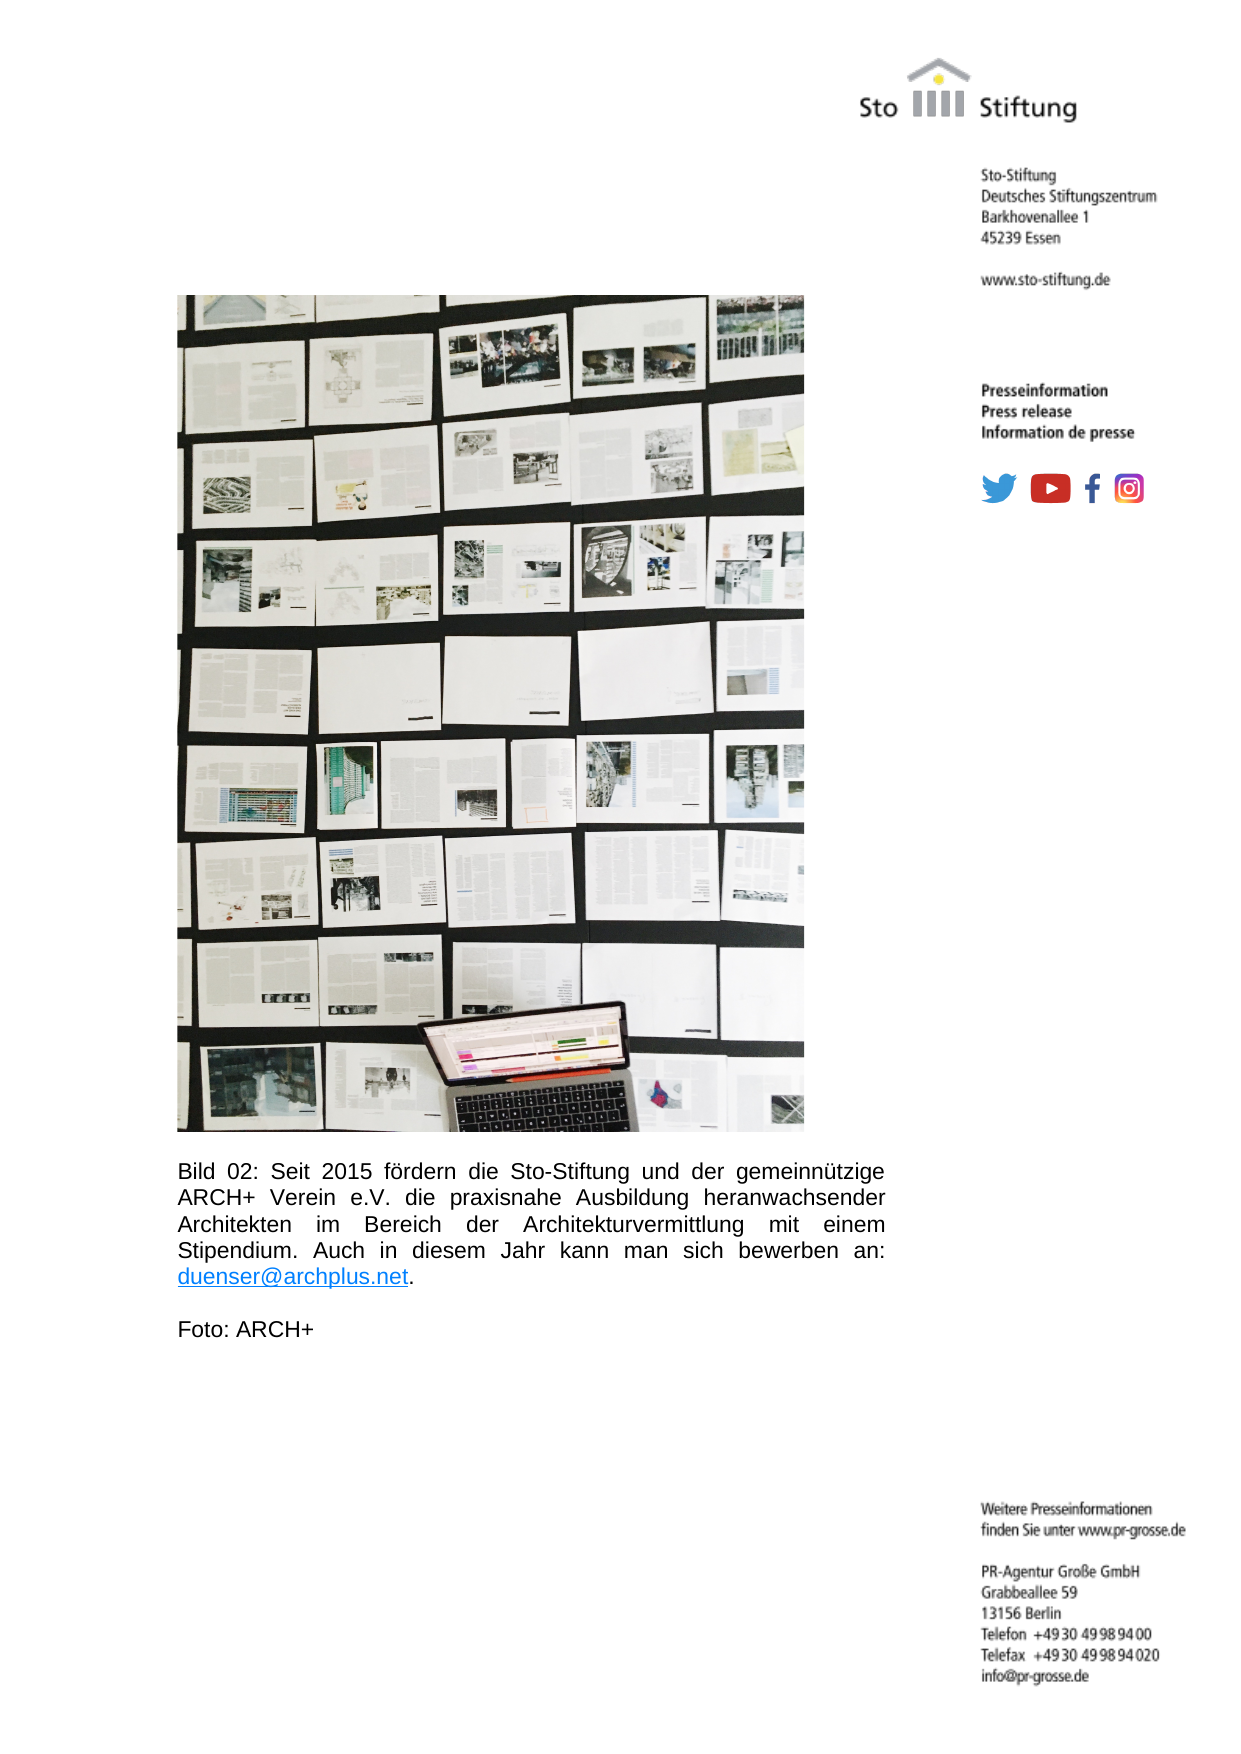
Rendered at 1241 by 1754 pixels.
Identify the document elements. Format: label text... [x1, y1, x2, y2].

text Foto: ARCH+ [177, 1316, 886, 1342]
picture [177, 295, 805, 1132]
text Bild 02: Seit 2015 fördern die Sto-Stiftung und der gemeinnützige ARCH+ Verein e.V. die praxisnahe Ausbildung heranwachsender Architekten im Bereich der Architekturvermittlung mit einem Stipendium. Auch in diesem Jahr kann man sich bewerben an: duenser@archplus.net. [177, 1158, 886, 1289]
picture [973, 465, 1146, 507]
